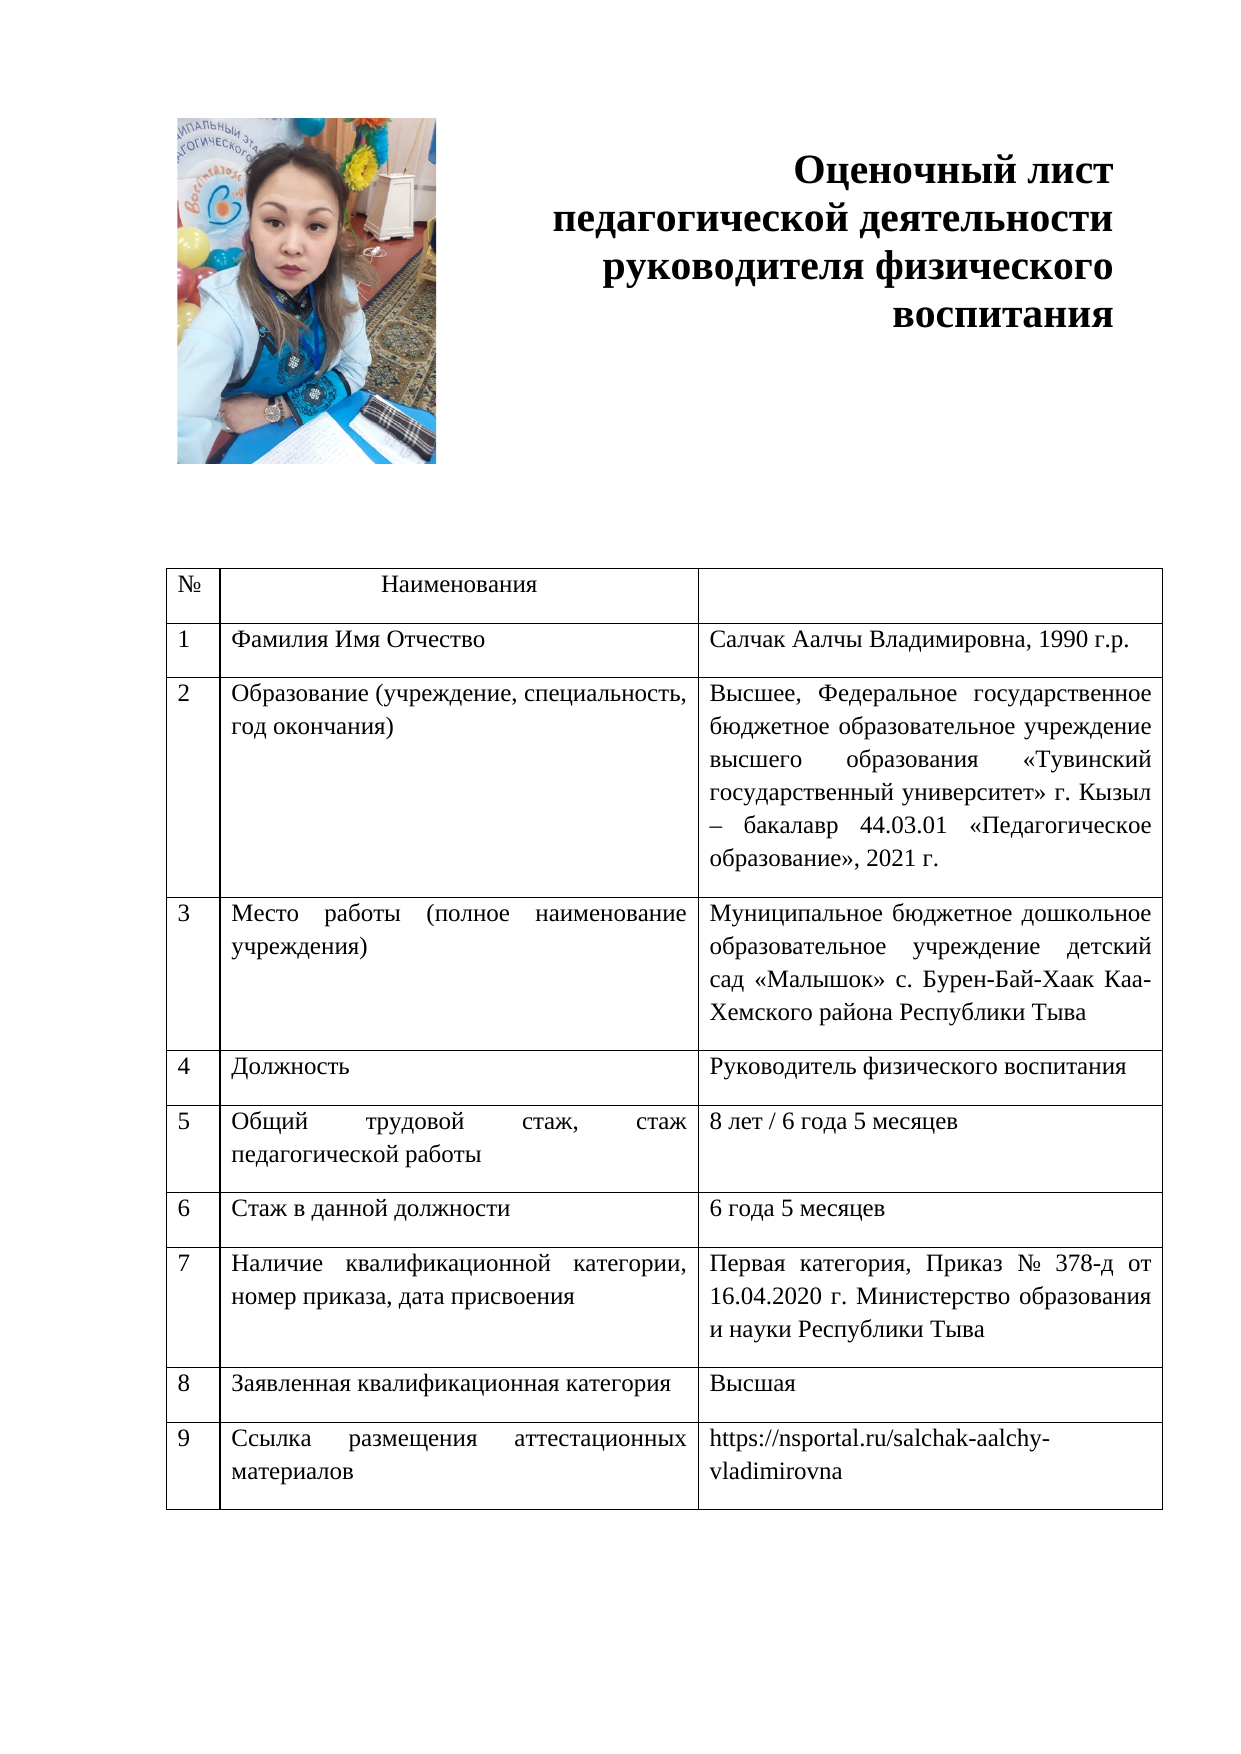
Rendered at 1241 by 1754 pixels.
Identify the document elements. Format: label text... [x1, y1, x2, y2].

table_cell Салчак Аалчы Владимировна, 1990 г.р. [699, 624, 1162, 677]
table_header № [167, 569, 219, 623]
table_cell Фамилия Имя Отчество [221, 624, 698, 677]
table_cell 5 [167, 1106, 219, 1192]
table_header [699, 569, 1162, 623]
table_cell 9 [167, 1423, 219, 1509]
table_cell 1 [167, 624, 219, 677]
table_cell 8 лет / 6 года 5 месяцев [699, 1106, 1162, 1192]
table_cell https://nsportal.ru/salchak-aalchy-vladimirovna [699, 1423, 1162, 1509]
table_cell Заявленная квалификационная категория [221, 1368, 698, 1422]
table_cell Руководитель физического воспитания [699, 1051, 1162, 1105]
table_cell 7 [167, 1248, 219, 1367]
table_cell Первая категория, Приказ № 378-д от 16.04.2020 г. Министерство образования и науки Республики Тыва [699, 1248, 1162, 1367]
table_cell 2 [167, 678, 219, 897]
table_cell Должность [221, 1051, 698, 1105]
table_cell 4 [167, 1051, 219, 1105]
table_cell Наличие квалификационной категории, номер приказа, дата присвоения [221, 1248, 698, 1367]
table_cell Ссылка размещения аттестационных материалов [221, 1423, 698, 1509]
table_header Наименования [221, 569, 698, 623]
table_cell 3 [167, 898, 219, 1050]
table_cell Муниципальное бюджетное дошкольное образовательное учреждение детский сад «Малышок» с. Бурен-Бай-Хаак Каа-Хемского района Республики Тыва [699, 898, 1162, 1050]
table_cell 8 [167, 1368, 219, 1422]
table_cell 6 [167, 1193, 219, 1247]
table_cell Высшая [699, 1368, 1162, 1422]
table_cell Стаж в данной должности [221, 1193, 698, 1247]
picture [177, 118, 437, 464]
table_cell Высшее, Федеральное государственное бюджетное образовательное учреждение высшего образования «Тувинский государственный университет» г. Кызыл – бакалавр 44.03.01 «Педагогическое образование», 2021 г. [699, 678, 1162, 897]
table_cell Место работы (полное наименование учреждения) [221, 898, 698, 1050]
table_cell 6 года 5 месяцев [699, 1193, 1162, 1247]
table_cell Образование (учреждение, специальность, год окончания) [221, 678, 698, 897]
table_cell Общий трудовой стаж, стаж педагогической работы [221, 1106, 698, 1192]
